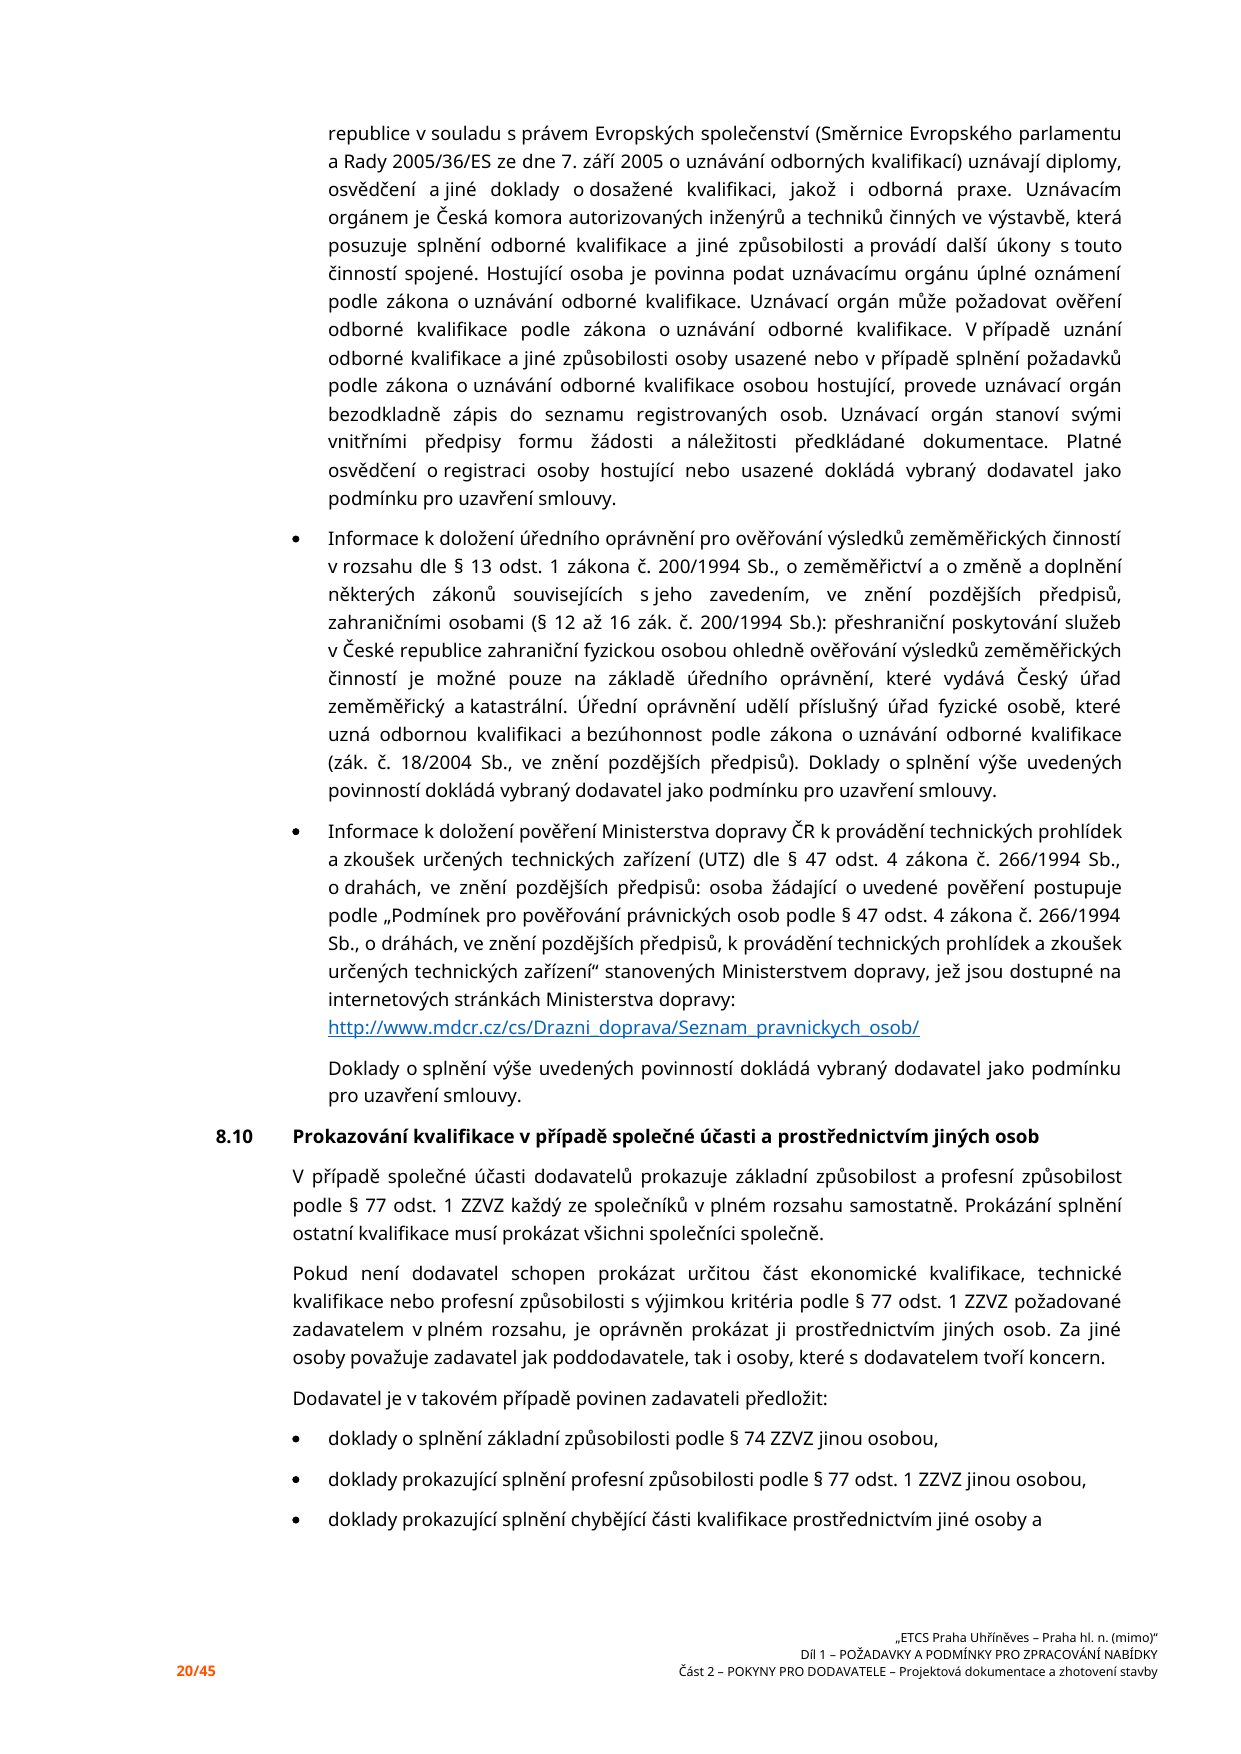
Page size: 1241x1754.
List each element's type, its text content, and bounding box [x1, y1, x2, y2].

text Informace k doložení pověření Ministerstva dopravy ČR k provádění technických prohlídek a zkoušek určených technických zařízení (UTZ) dle § 47 odst. 4 zákona č. 266/1994 Sb., o drahách, ve znění pozdějších předpisů: osoba žádající o uvedené pověření postupuje podle „Podmínek pro pověřování právnických osob podle § 47 odst. 4 zákona č. 266/1994 Sb., o dráhách, ve znění pozdějších předpisů, k provádění technických prohlídek a zkoušek určených technických zařízení“ stanovených Ministerstvem dopravy, jež jsou dostupné na internetových stránkách Ministerstva dopravy: [292, 818, 1122, 1012]
text Pokud není dodavatel schopen prokázat určitou část ekonomické kvalifikace, technické kvalifikace nebo profesní způsobilosti s výjimkou kritéria podle § 77 odst. 1 ZZVZ požadované zadavatelem v plném rozsahu, je oprávněn prokázat ji prostřednictvím jiných osob. Za jiné osoby považuje zadavatel jak poddodavatele, tak i osoby, které s dodavatelem tvoří koncern. [292, 1260, 1122, 1370]
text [292, 121, 1122, 510]
text http://www.mdcr.cz/cs/Drazni_doprava/Seznam_pravnickych_osob/ [328, 1014, 1122, 1040]
text V případě společné účasti dodavatelů prokazuje základní způsobilost a profesní způsobilost podle § 77 odst. 1 ZZVZ každý ze společníků v plném rozsahu samostatně. Prokázání splnění ostatní kvalifikace musí prokázat všichni společníci společně. [292, 1164, 1122, 1245]
text Prokazování kvalifikace v případě společné účasti a prostřednictvím jiných osob [216, 1123, 1122, 1149]
text doklady prokazující splnění profesní způsobilosti podle § 77 odst. 1 ZZVZ jinou osobou, [292, 1466, 1122, 1492]
text doklady o splnění základní způsobilosti podle § 74 ZZVZ jinou osobou, [292, 1426, 1122, 1451]
text Informace k doložení úředního oprávnění pro ověřování výsledků zeměměřických činností v rozsahu dle § 13 odst. 1 zákona č. 200/1994 Sb., o zeměměřictví a o změně a doplnění některých zákonů souvisejících s jeho zavedením, ve znění pozdějších předpisů, zahraničními osobami (§ 12 až 16 zák. č. 200/1994 Sb.): přeshraniční poskytování služeb v České republice zahraniční fyzickou osobou ohledně ověřování výsledků zeměměřických činností je možné pouze na základě úředního oprávnění, které vydává Český úřad zeměměřický a katastrální. Úřední oprávnění udělí příslušný úřad fyzické osobě, které uzná odbornou kvalifikaci a bezúhonnost podle zákona o uznávání odborné kvalifikace (zák. č. 18/2004 Sb., ve znění pozdějších předpisů). Doklady o splnění výše uvedených povinností dokládá vybraný dodavatel jako podmínku pro uzavření smlouvy. [292, 525, 1122, 803]
text Doklady o splnění výše uvedených povinností dokládá vybraný dodavatel jako podmínku pro uzavření smlouvy. [328, 1055, 1122, 1108]
text Dodavatel je v takovém případě povinen zadavateli předložit: [292, 1385, 1122, 1411]
text doklady prokazující splnění chybějící části kvalifikace prostřednictvím jiné osoby a [292, 1507, 1122, 1532]
